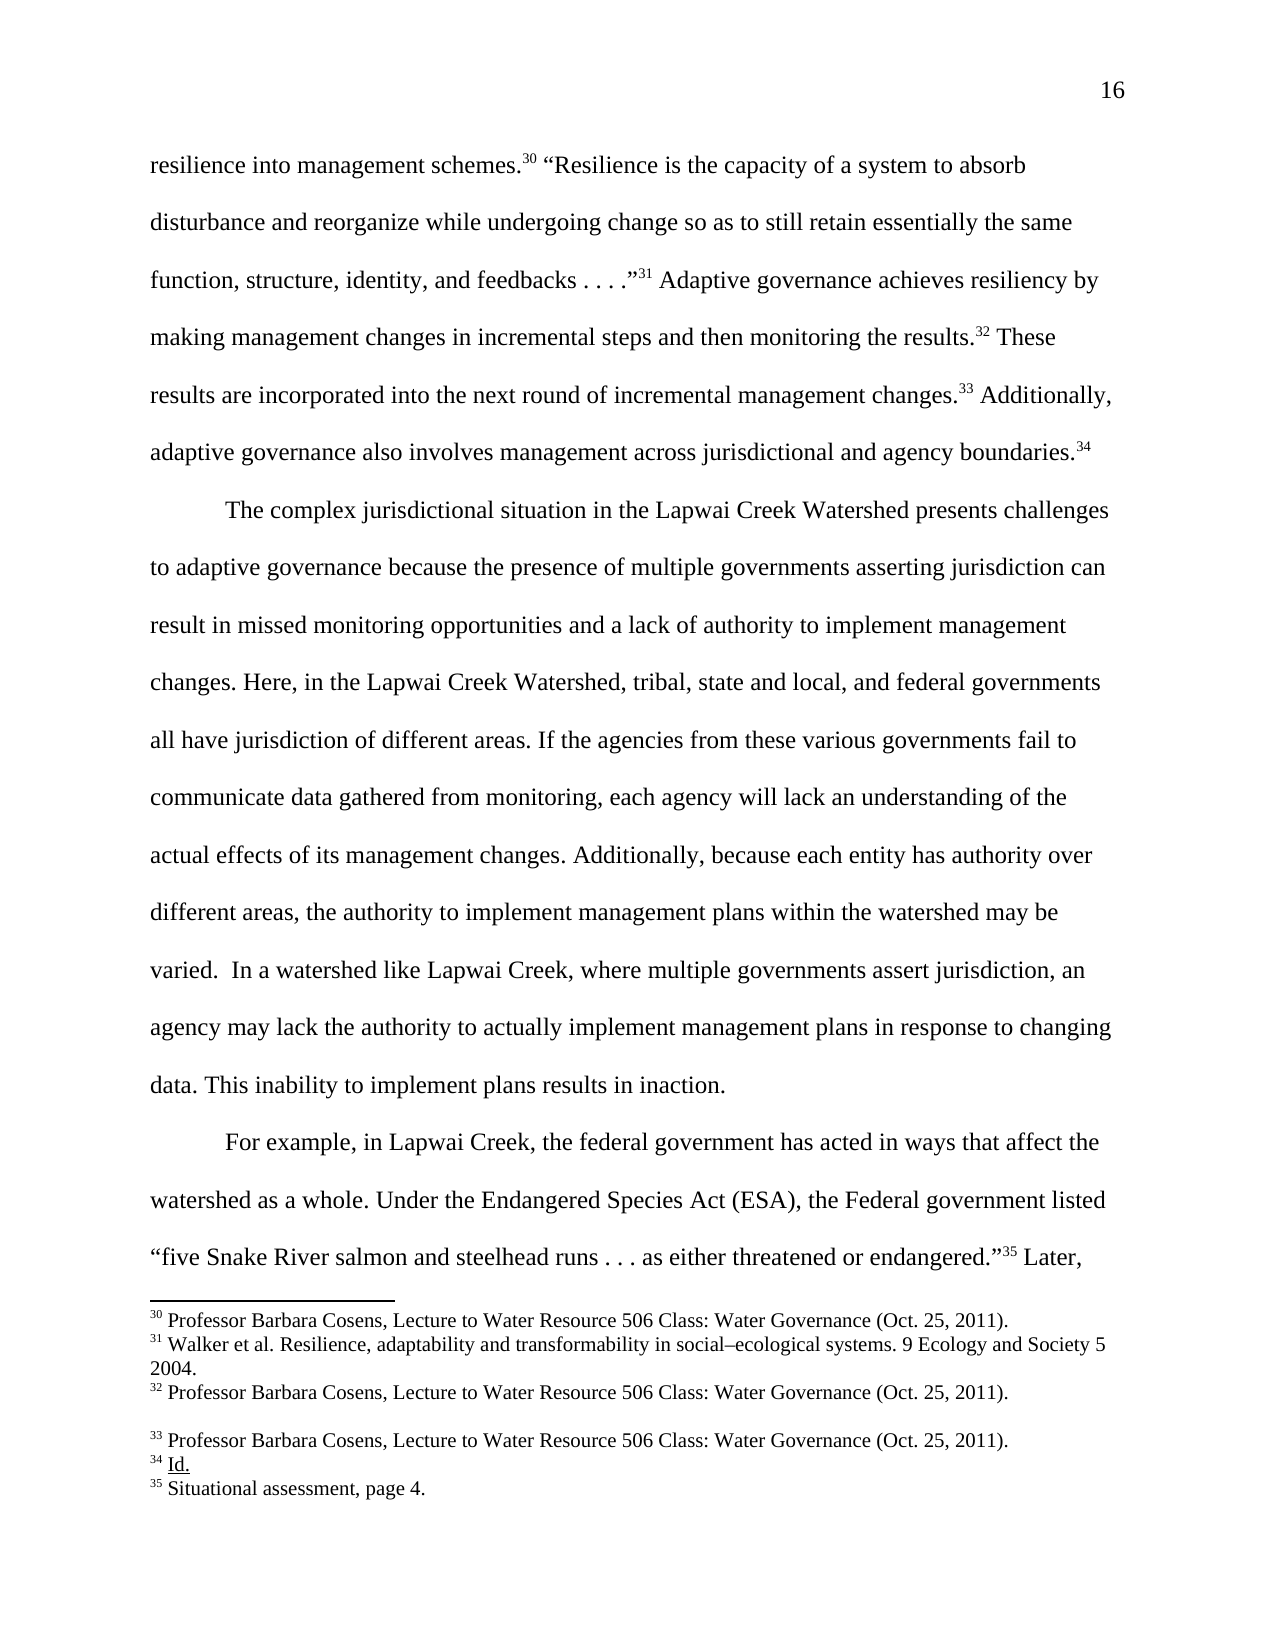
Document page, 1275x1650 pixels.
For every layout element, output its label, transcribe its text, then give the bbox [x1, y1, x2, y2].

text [150, 150, 1125, 466]
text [150, 1127, 1125, 1271]
text The complex jurisdictional situation in the Lapwai Creek Watershed presents challenges to adaptive governance because the presence of multiple governments asserting jurisdiction can result in missed monitoring opportunities and a lack of authority to implement management changes. Here, in the Lapwai Creek Watershed, tribal, state and local, and federal governments all have jurisdiction of different areas. If the agencies from these various governments fail to communicate data gathered from monitoring, each agency will lack an understanding of the actual effects of its management changes. Additionally, because each entity has authority over different areas, the authority to implement management plans within the watershed may be varied. In a watershed like Lapwai Creek, where multiple governments assert jurisdiction, an agency may lack the authority to actually implement management plans in response to changing data. This inability to implement plans results in inaction. [150, 495, 1125, 1099]
